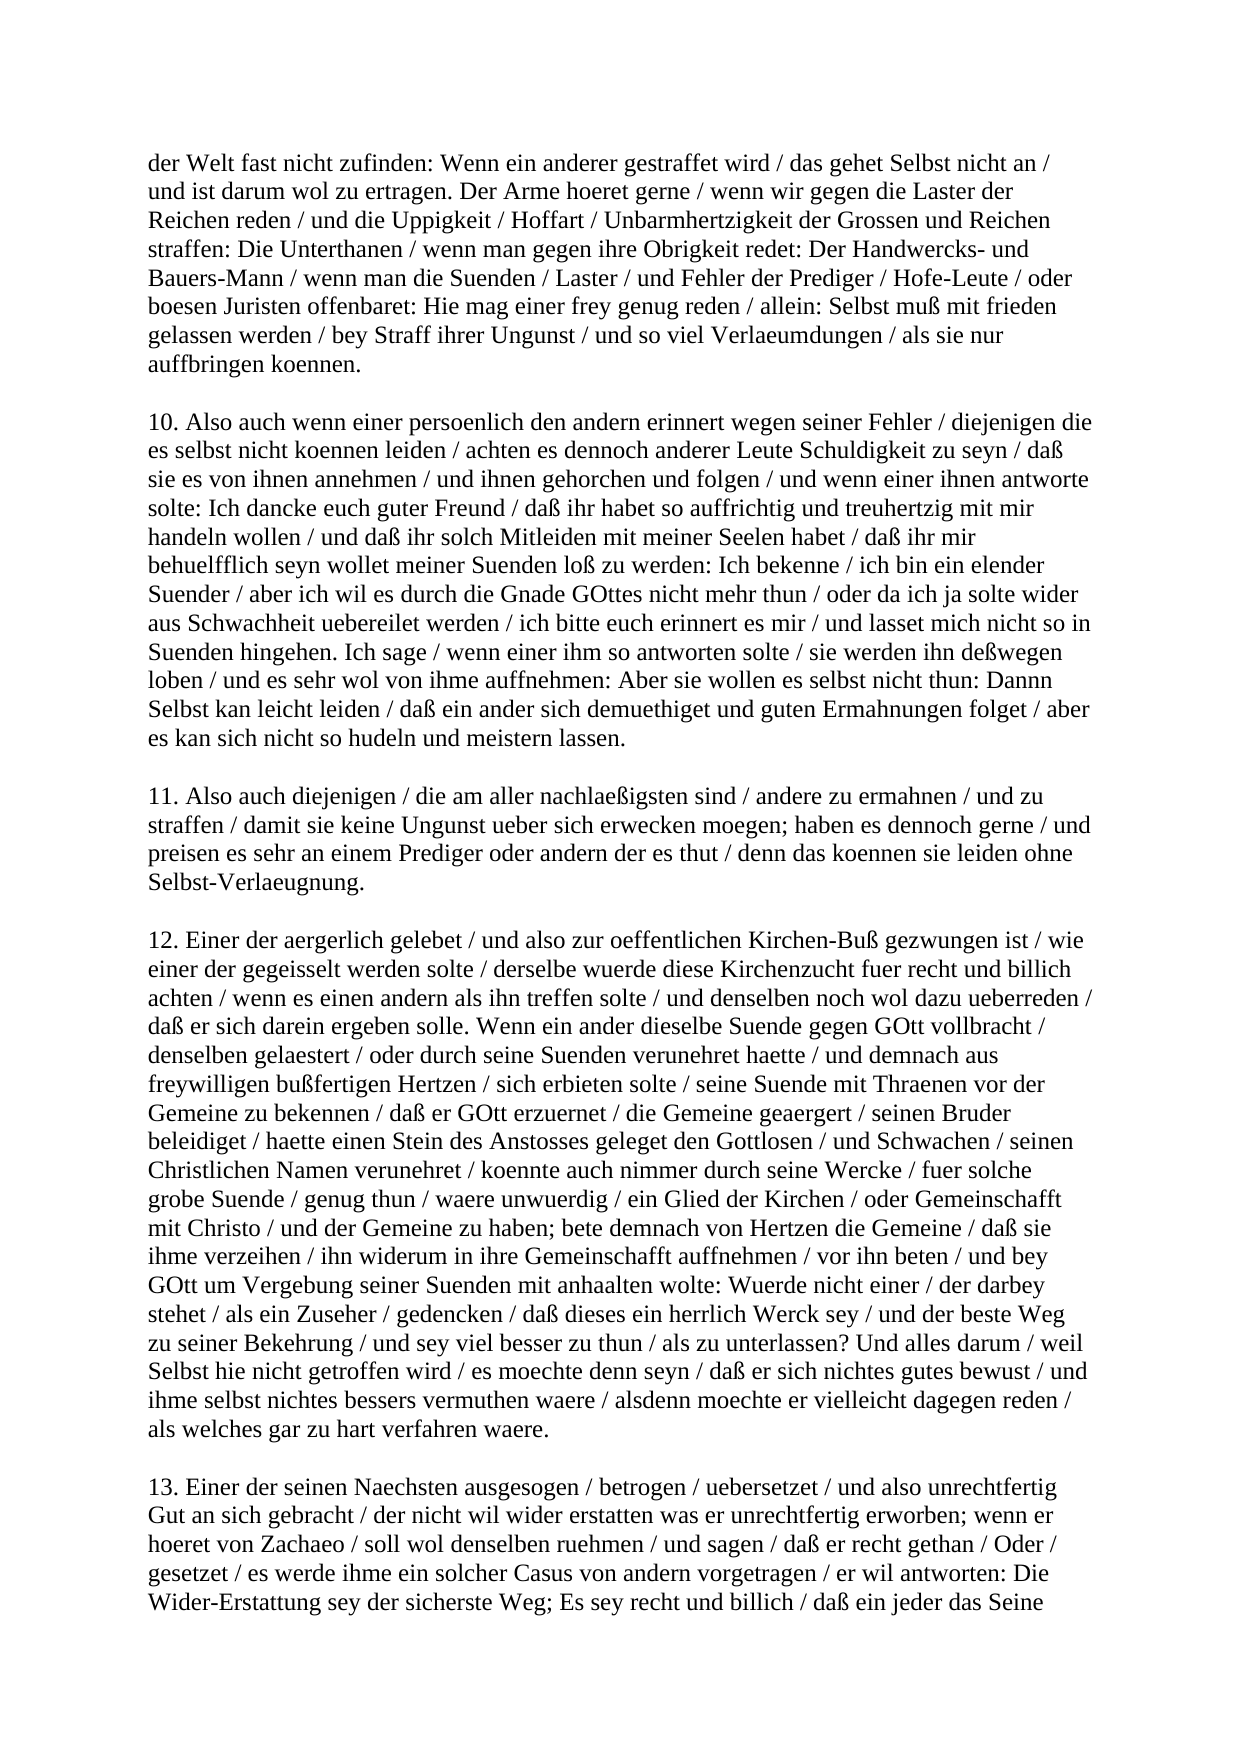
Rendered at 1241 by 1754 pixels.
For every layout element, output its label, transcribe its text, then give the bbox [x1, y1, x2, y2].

text 12. Einer der aergerlich gelebet / und also zur oeffentlichen Kirchen-Buß gezwungen ist / wie einer der gegeisselt werden solte / derselbe wuerde diese Kirchenzucht fuer recht und billich achten / wenn es einen andern als ihn treffen solte / und denselben noch wol dazu ueberreden / daß er sich darein ergeben solle. Wenn ein ander dieselbe Suende gegen GOtt vollbracht / denselben gelaestert / oder durch seine Suenden verunehret haette / und demnach aus freywilligen bußfertigen Hertzen / sich erbieten solte / seine Suende mit Thraenen vor der Gemeine zu bekennen / daß er GOtt erzuernet / die Gemeine geaergert / seinen Bruder beleidiget / haette einen Stein des Anstosses geleget den Gottlosen / und Schwachen / seinen Christlichen Namen verunehret / koennte auch nimmer durch seine Wercke / fuer solche grobe Suende / genug thun / waere unwuerdig / ein Glied der Kirchen / oder Gemeinschafft mit Christo / und der Gemeine zu haben; bete demnach von Hertzen die Gemeine / daß sie ihme verzeihen / ihn widerum in ihre Gemeinschafft auffnehmen / vor ihn beten / und bey GOtt um Vergebung seiner Suenden mit anhaalten wolte: Wuerde nicht einer / der darbey stehet / als ein Zuseher / gedencken / daß dieses ein herrlich Werck sey / und der beste Weg zu seiner Bekehrung / und sey viel besser zu thun / als zu unterlassen? Und alles darum / weil Selbst hie nicht getroffen wird / es moechte denn seyn / daß er sich nichtes gutes bewust / und ihme selbst nichtes bessers vermuthen waere / alsdenn moechte er vielleicht dagegen reden / als welches gar zu hart verfahren waere. [148, 925, 1093, 1443]
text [148, 1472, 1093, 1616]
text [148, 148, 1093, 378]
text 10. Also auch wenn einer persoenlich den andern erinnert wegen seiner Fehler / diejenigen die es selbst nicht koennen leiden / achten es dennoch anderer Leute Schuldigkeit zu seyn / daß sie es von ihnen annehmen / und ihnen gehorchen und folgen / und wenn einer ihnen antworte solte: Ich dancke euch guter Freund / daß ihr habet so auffrichtig und treuhertzig mit mir handeln wollen / und daß ihr solch Mitleiden mit meiner Seelen habet / daß ihr mir behuelfflich seyn wollet meiner Suenden loß zu werden: Ich bekenne / ich bin ein elender Suender / aber ich wil es durch die Gnade GOttes nicht mehr thun / oder da ich ja solte wider aus Schwachheit uebereilet werden / ich bitte euch erinnert es mir / und lasset mich nicht so in Suenden hingehen. Ich sage / wenn einer ihm so antworten solte / sie werden ihn deßwegen loben / und es sehr wol von ihme auffnehmen: Aber sie wollen es selbst nicht thun: Dannn Selbst kan leicht leiden / daß ein ander sich demuethiget und guten Ermahnungen folget / aber es kan sich nicht so hudeln und meistern lassen. [148, 407, 1093, 752]
text 11. Also auch diejenigen / die am aller nachlaeßigsten sind / andere zu ermahnen / und zu straffen / damit sie keine Ungunst ueber sich erwecken moegen; haben es dennoch gerne / und preisen es sehr an einem Prediger oder andern der es thut / denn das koennen sie leiden ohne Selbst-Verlaeugnung. [148, 781, 1093, 896]
